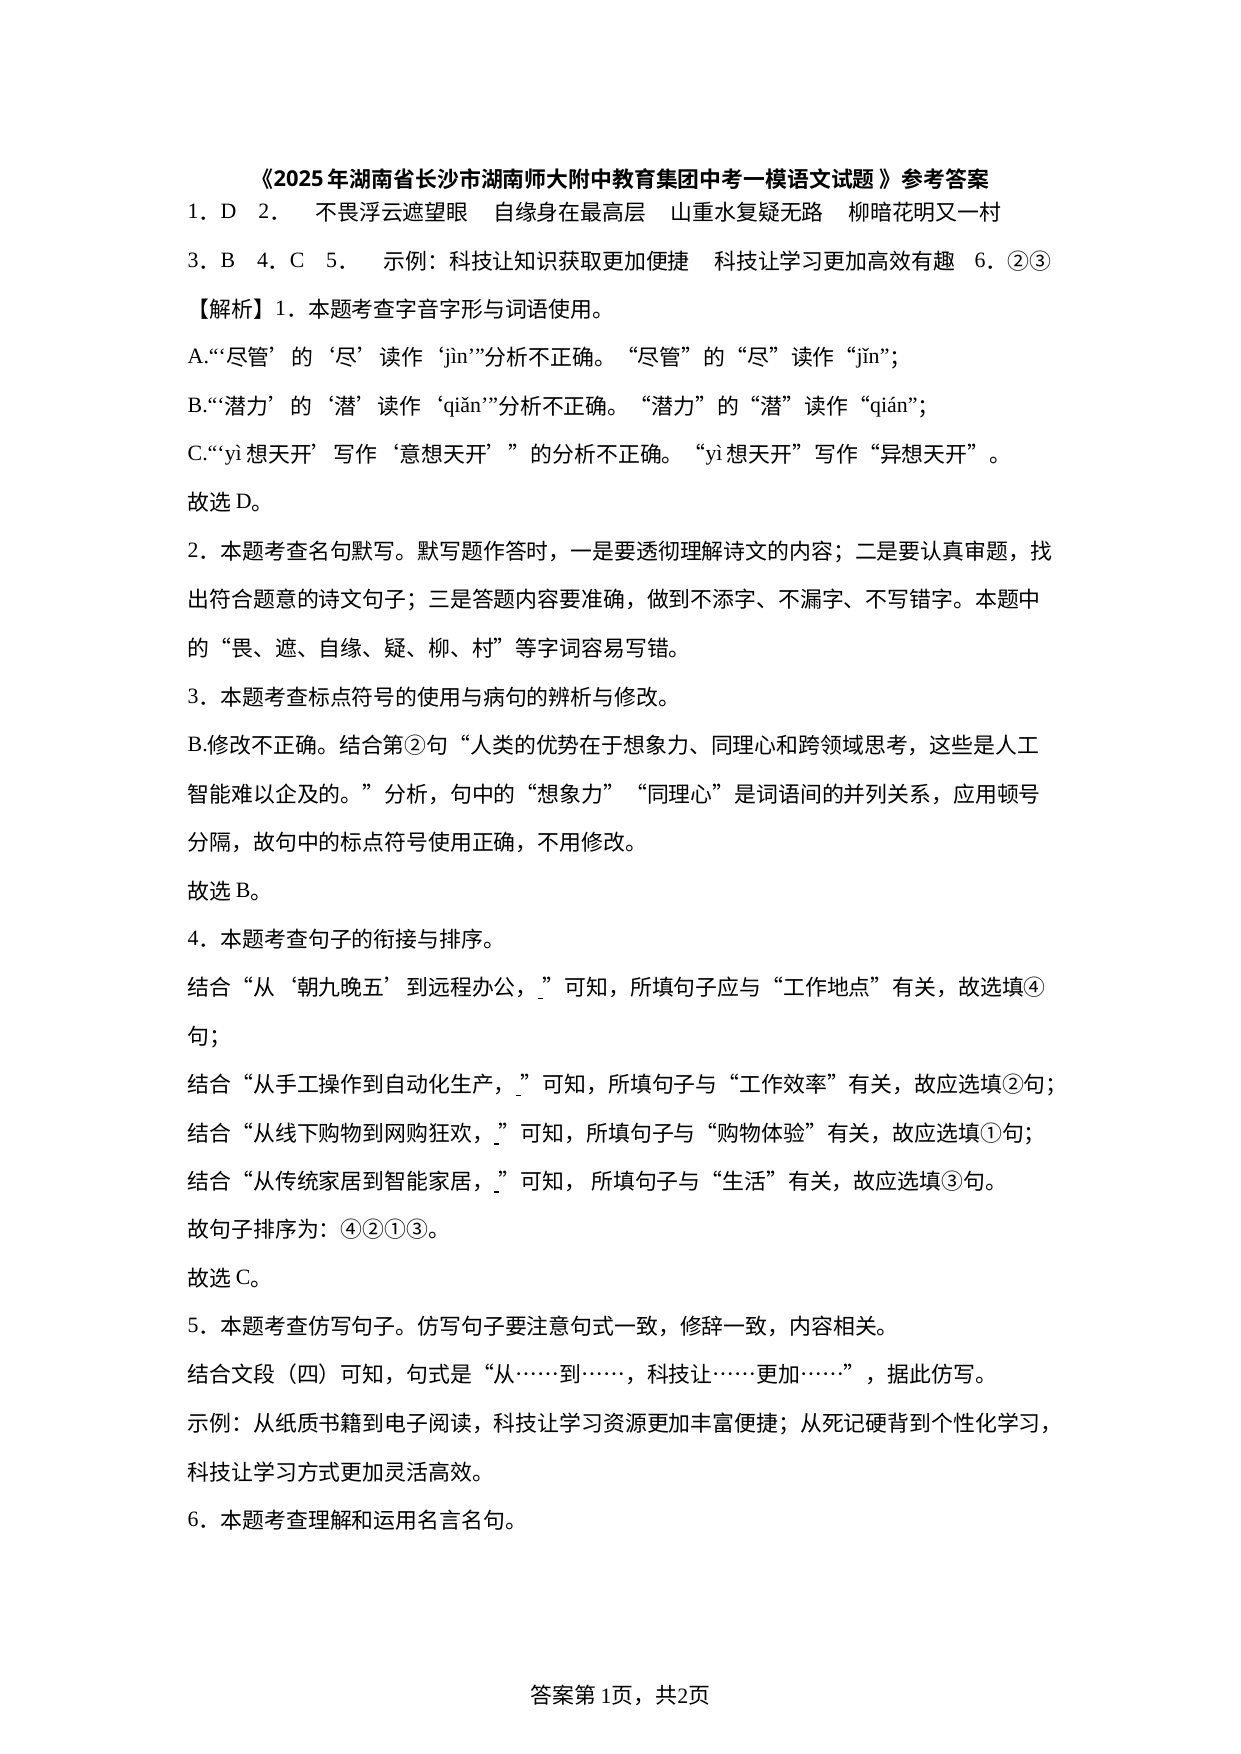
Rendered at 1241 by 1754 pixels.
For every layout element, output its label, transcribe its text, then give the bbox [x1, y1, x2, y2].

text 结合“从手工操作到自动化生产， ”可知，所填句子与“工作效率”有关，故应选填②句； [187, 1067, 1053, 1099]
text B.“‘潜力’的‘潜’读作‘qiǎn’”分析不正确。“潜力”的“潜”读作“qián”； [187, 388, 1053, 421]
text 故句子排序为：④②①③。 [187, 1212, 1053, 1244]
text 2．本题考查名句默写。默写题作答时，一是要透彻理解诗文的内容；二是要认真审题，找出符合题意的诗文句子；三是答题内容要准确，做到不添字、不漏字、不写错字。本题中的“畏、遮、自缘、疑、柳、村”等字词容易写错。 [187, 533, 1053, 663]
text 结合“从‘朝九晚五’到远程办公， ”可知，所填句子应与“工作地点”有关，故选填④句； [187, 970, 1053, 1051]
text 6．本题考查理解和运用名言名句。 [187, 1502, 1053, 1535]
text 结合“从线下购物到网购狂欢， ”可知，所填句子与“购物体验”有关，故应选填①句； [187, 1115, 1053, 1148]
text 故选B。 [187, 873, 1053, 906]
text 结合“从传统家居到智能家居， ”可知， 所填句子与“生活”有关，故应选填③句。 [187, 1164, 1053, 1196]
text B.修改不正确。结合第②句“人类的优势在于想象力、同理心和跨领域思考，这些是人工智能难以企及的。”分析，句中的“想象力”“同理心”是词语间的并列关系，应用顿号分隔，故句中的标点符号使用正确，不用修改。 [187, 727, 1053, 857]
text 3．本题考查标点符号的使用与病句的辨析与修改。 [187, 679, 1053, 712]
text 【解析】1．本题考查字音字形与词语使用。 [187, 292, 1053, 324]
text C.“‘yì想天开’写作‘意想天开’”的分析不正确。“yì想天开”写作“异想天开”。 [187, 437, 1053, 469]
text 故选C。 [187, 1260, 1053, 1293]
text 1．D 2． 不畏浮云遮望眼 自缘身在最高层 山重水复疑无路 柳暗花明又一村 3．B 4．C 5． 示例：科技让知识获取更加便捷 科技让学习更加高效有趣 6．②③ [187, 194, 1053, 276]
text 故选D。 [187, 485, 1053, 517]
text 示例：从纸质书籍到电子阅读，科技让学习资源更加丰富便捷；从死记硬背到个性化学习，科技让学习方式更加灵活高效。 [187, 1405, 1053, 1487]
text 结合文段（四）可知，句式是“从……到……，科技让……更加……”，据此仿写。 [187, 1357, 1053, 1389]
text 4．本题考查句子的衔接与排序。 [187, 922, 1053, 954]
text A.“‘尽管’的‘尽’读作‘jìn’”分析不正确。“尽管”的“尽”读作“jǐn”； [187, 340, 1053, 372]
text 5．本题考查仿写句子。仿写句子要注意句式一致，修辞一致，内容相关。 [187, 1309, 1053, 1341]
text 《2025年湖南省长沙市湖南师大附中教育集团中考一模语文试题 》参考答案 [187, 162, 1053, 194]
